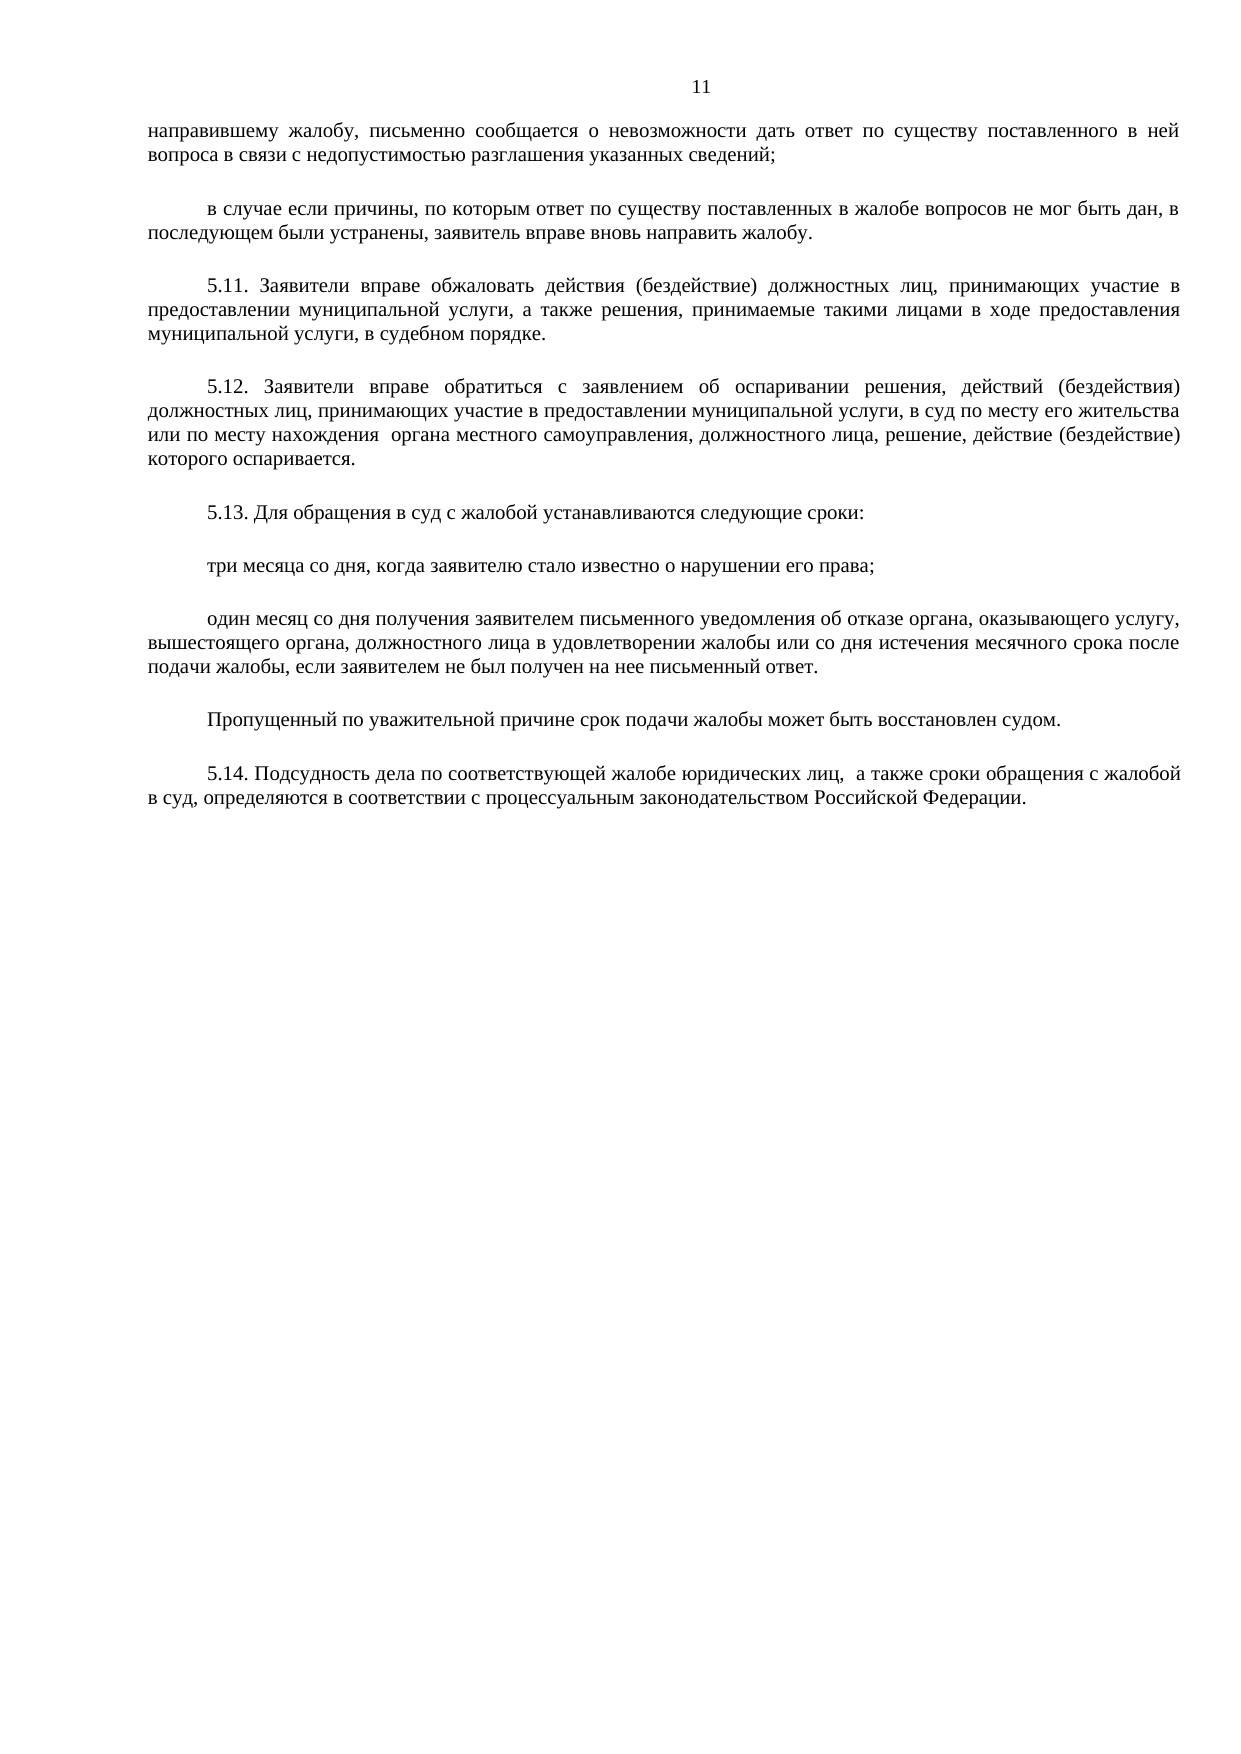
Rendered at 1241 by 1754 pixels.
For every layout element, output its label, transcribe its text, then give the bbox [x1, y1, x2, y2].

text 5.14. Подсудность дела по соответствующей жалобе юридических лиц, а также сроки обращения с жалобой в суд, определяются в соответствии с процессуальным законодательством Российской Федерации. [148, 761, 1181, 809]
text 5.13. Для обращения в суд с жалобой устанавливаются следующие сроки: [148, 499, 1181, 524]
text в случае если причины, по которым ответ по существу поставленных в жалобе вопросов не мог быть дан, в последующем были устранены, заявитель вправе вновь направить жалобу. [148, 196, 1181, 244]
text 5.11. Заявители вправе обжаловать действия (бездействие) должностных лиц, принимающих участие в предоставлении муниципальной услуги, а также решения, принимаемые такими лицами в ходе предоставления муниципальной услуги, в судебном порядке. [148, 273, 1181, 345]
text три месяца со дня, когда заявителю стало известно о нарушении его права; [148, 553, 1181, 577]
text Пропущенный по уважительной причине срок подачи жалобы может быть восстановлен судом. [148, 707, 1181, 731]
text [148, 118, 1181, 166]
text 5.12. Заявители вправе обратиться с заявлением об оспаривании решения, действий (бездействия) должностных лиц, принимающих участие в предоставлении муниципальной услуги, в суд по месту его жительства или по месту нахождения органа местного самоуправления, должностного лица, решение, действие (бездействие) которого оспаривается. [148, 374, 1181, 470]
text один месяц со дня получения заявителем письменного уведомления об отказе органа, оказывающего услугу, вышестоящего органа, должностного лица в удовлетворении жалобы или со дня истечения месячного срока после подачи жалобы, если заявителем не был получен на нее письменный ответ. [148, 606, 1181, 678]
